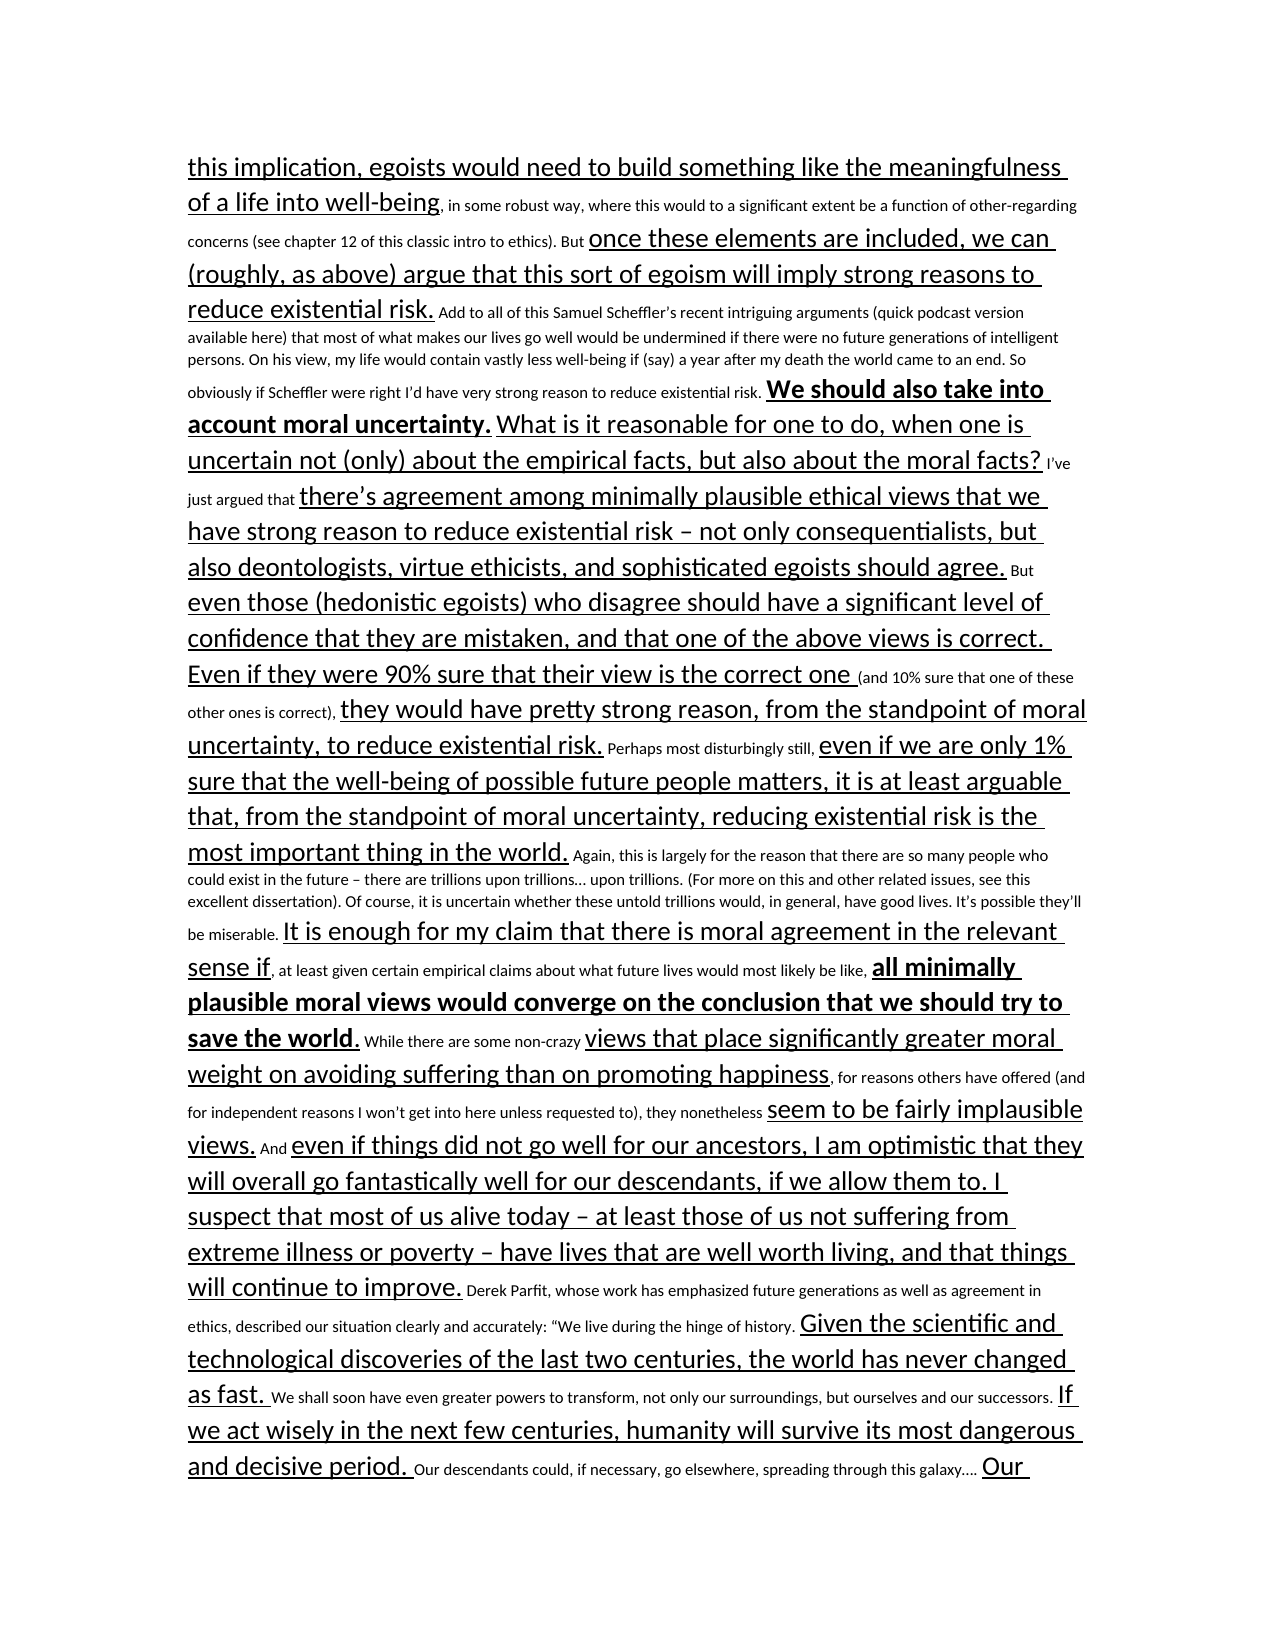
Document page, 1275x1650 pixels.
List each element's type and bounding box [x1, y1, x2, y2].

text [187, 150, 1087, 1482]
